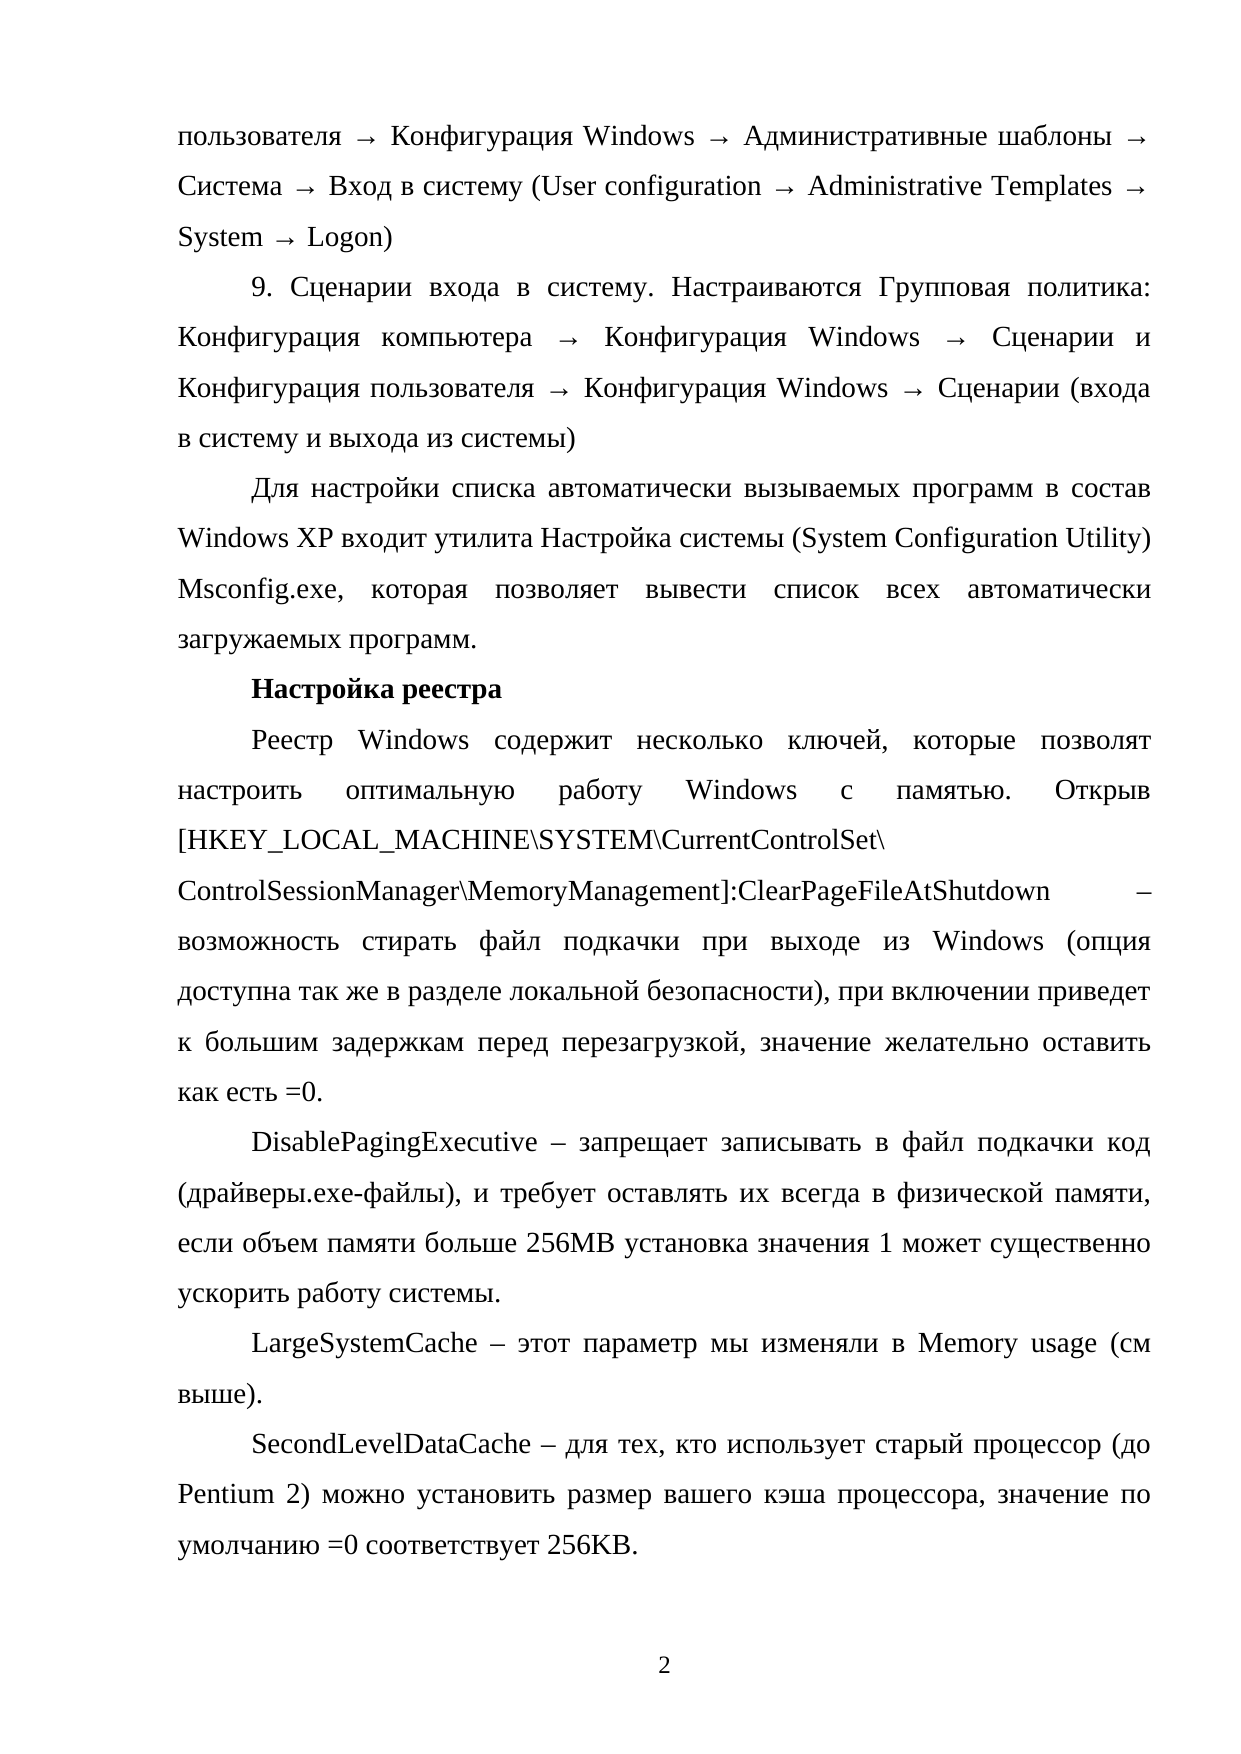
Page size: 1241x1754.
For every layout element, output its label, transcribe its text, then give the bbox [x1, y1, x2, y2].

text SecondLevelDataCache – для тех, кто использует старый процессор (до Pentium 2) можно установить размер вашего кэша процессора, значение по умолчанию =0 соответствует 256KB. [177, 1426, 1152, 1560]
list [177, 118, 1152, 252]
text Настройка реестра [177, 672, 1152, 705]
list Сценарии входа в систему. Настраиваются Групповая политика: Конфигурация компьютера → Конфигурация Windows → Сценарии и Конфигурация пользователя → Конфигурация Windows → Сценарии (входа в систему и выхода из системы) [177, 269, 1152, 453]
text Реестр Windows содержит несколько ключей, которые позволят настроить оптимальную работу Windows с памятью. Открыв [HKEY_LOCAL_MACHINE\SYSTEM\CurrentControlSet\ ControlSessionManager\MemoryManagement]:ClearPageFileAtShutdown – возможность стирать файл подкачки при выходе из Windows (опция доступна так же в разделе локальной безопасности), при включении приведет к большим задержкам перед перезагрузкой, значение желательно оставить как есть =0. [177, 722, 1152, 1108]
text Для настройки списка автоматически вызываемых программ в состав Windows XP входит утилита Настройка системы (System Configuration Utility) Msconfig.exe, которая позволяет вывести список всех автоматически загружаемых программ. [177, 470, 1152, 655]
text DisablePagingExecutive – запрещает записывать в файл подкачки код (драйверы.exe-файлы), и требует оставлять их всегда в физической памяти, если объем памяти больше 256MB установка значения 1 может существенно ускорить работу системы. [177, 1124, 1152, 1309]
text LargeSystemCache – этот параметр мы изменяли в Memory usage (см выше). [177, 1326, 1152, 1409]
